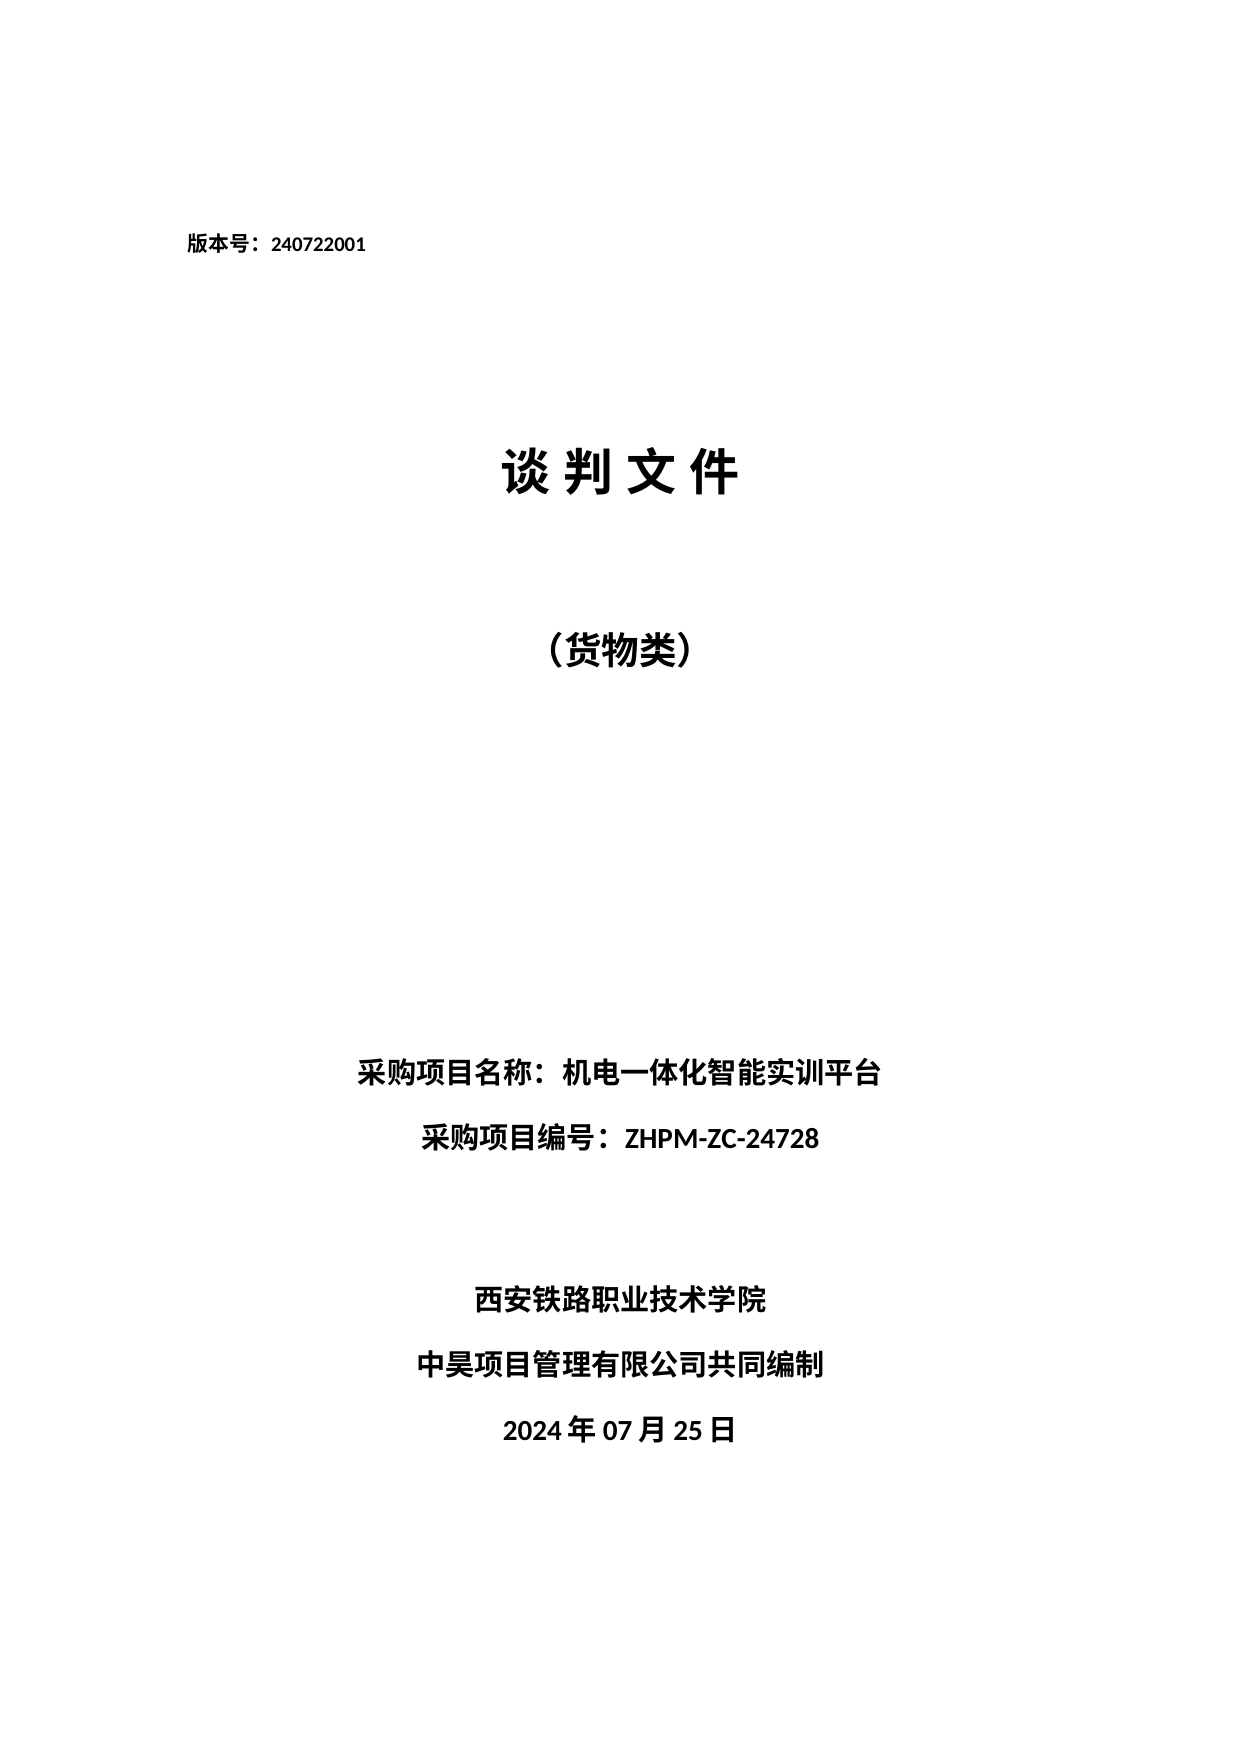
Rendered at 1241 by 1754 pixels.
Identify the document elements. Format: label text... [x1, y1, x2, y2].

text 版本号：240722001 [187, 227, 1053, 422]
text 2024年07月25日 [187, 1397, 1053, 1462]
text 中昊项目管理有限公司共同编制 [187, 1332, 1053, 1397]
text 采购项目编号：ZHPM-ZC-24728 [187, 1104, 1053, 1267]
text （货物类） [187, 617, 1053, 1039]
text 谈 判 文 件 [187, 422, 1053, 617]
text 西安铁路职业技术学院 [187, 1267, 1053, 1332]
text 采购项目名称：机电一体化智能实训平台 [187, 1039, 1053, 1104]
